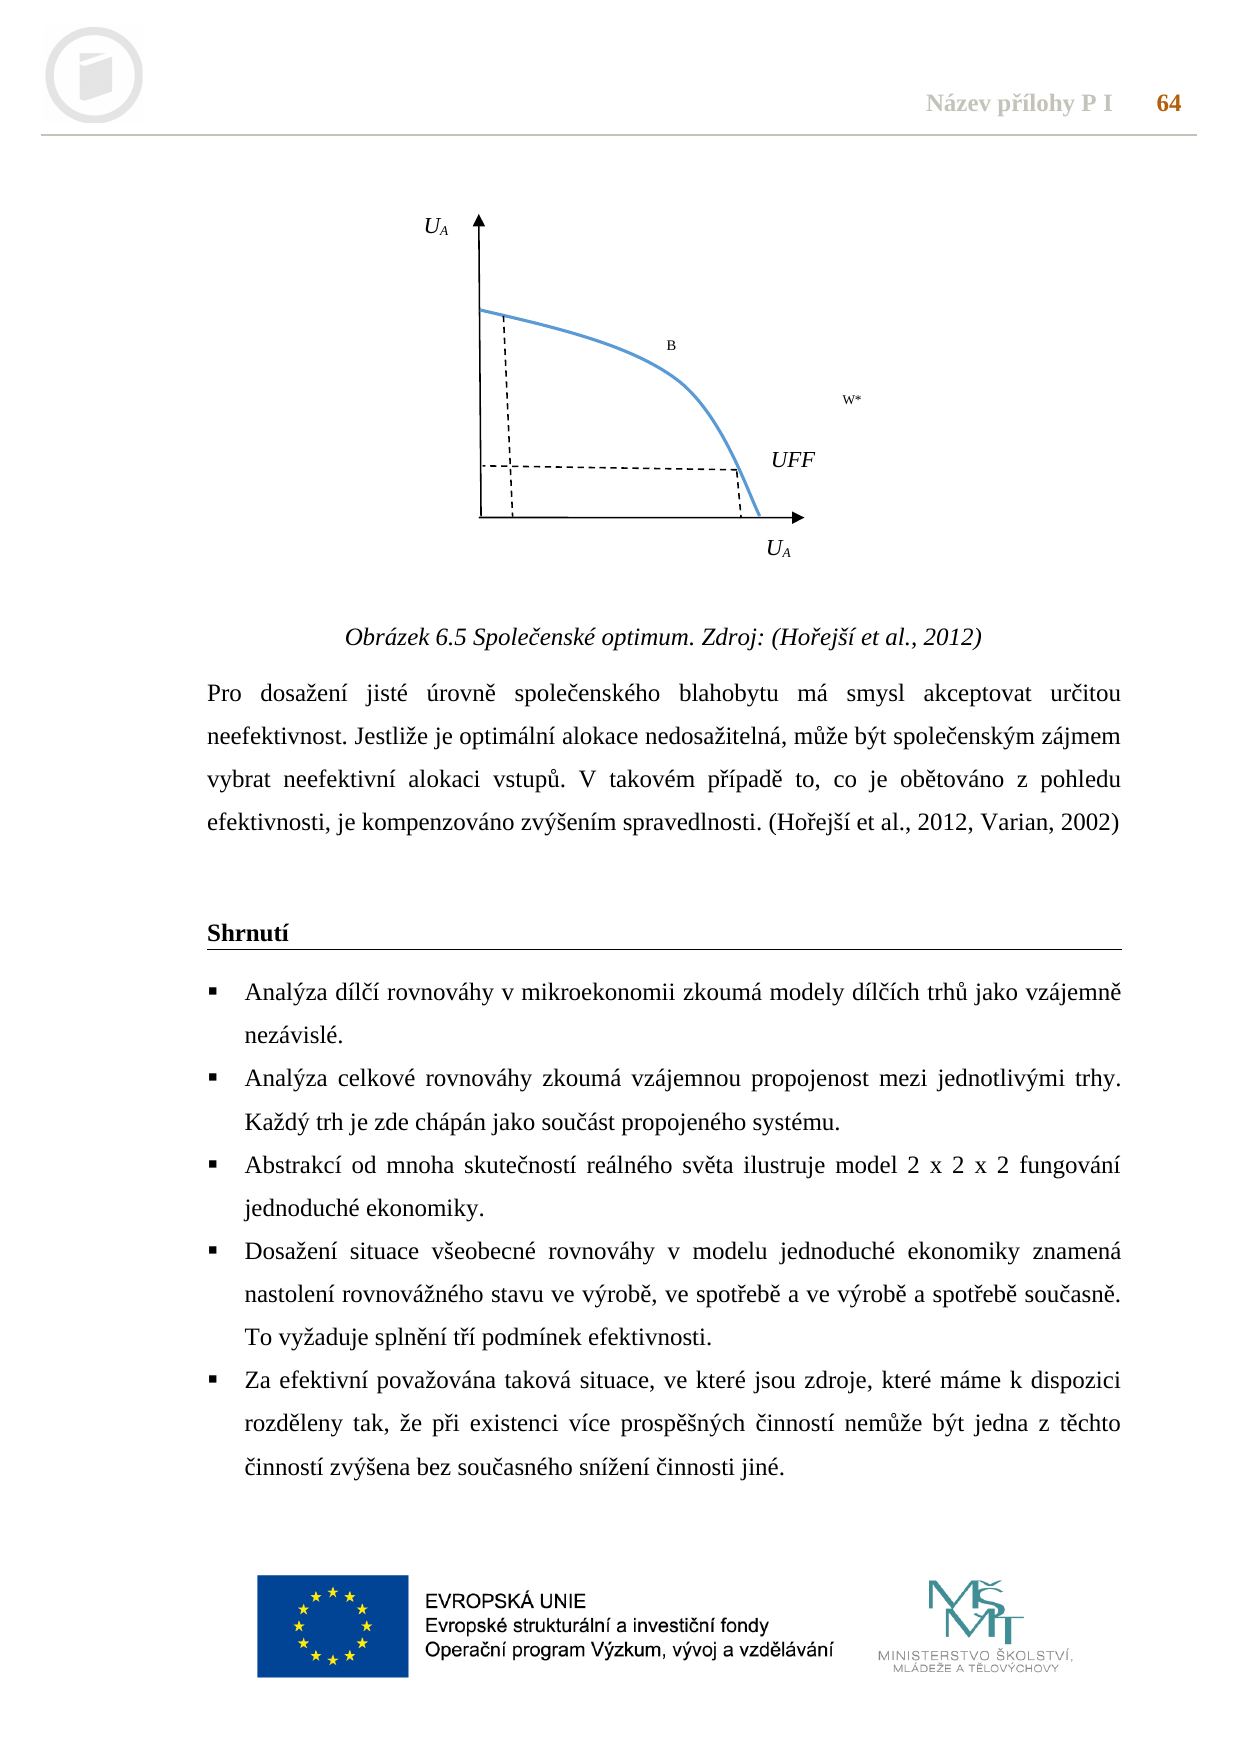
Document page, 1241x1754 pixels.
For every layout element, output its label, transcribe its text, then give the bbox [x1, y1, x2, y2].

text Shrnutí [207, 918, 1122, 949]
text Pro dosažení jisté úrovně společenského blahobytu má smysl akceptovat určitou neefektivnost. Jestliže je optimální alokace nedosažitelná, může být společenským zájmem vybrat neefektivní alokaci vstupů. V takovém případě to, co je obětováno z pohledu efektivnosti, je kompenzováno zvýšením spravedlnosti. (Hořejší et al., 2012, Varian, 2002) [207, 678, 1122, 836]
list Analýza dílčí rovnováhy v mikroekonomii zkoumá modely dílčích trhů jako vzájemně nezávislé. [207, 977, 1122, 1049]
picture [206, 1524, 1123, 1728]
list Abstrakcí od mnoha skutečností reálného světa ilustruje model 2 x 2 x 2 fungování jednoduché ekonomiky. [207, 1150, 1122, 1222]
list Analýza celkové rovnováhy zkoumá vzájemnou propojenost mezi jednotlivými trhy. Každý trh je zde chápán jako součást propojeného systému. [207, 1063, 1122, 1135]
list Za efektivní považována taková situace, ve které jsou zdroje, které máme k dispozici rozděleny tak, že při existenci více prospěšných činností nemůže být jedna z těchto činností zvýšena bez současného snížení činnosti jiné. [207, 1365, 1122, 1480]
text Obrázek 6.5 Společenské optimum. Zdroj: (Hořejší et al., 2012) [207, 622, 1122, 651]
list Dosažení situace všeobecné rovnováhy v modelu jednoduché ekonomiky znamená nastolení rovnovážného stavu ve výrobě, ve spotřebě a ve výrobě a spotřebě současně. To vyžaduje splnění tří podmínek efektivnosti. [207, 1236, 1122, 1351]
